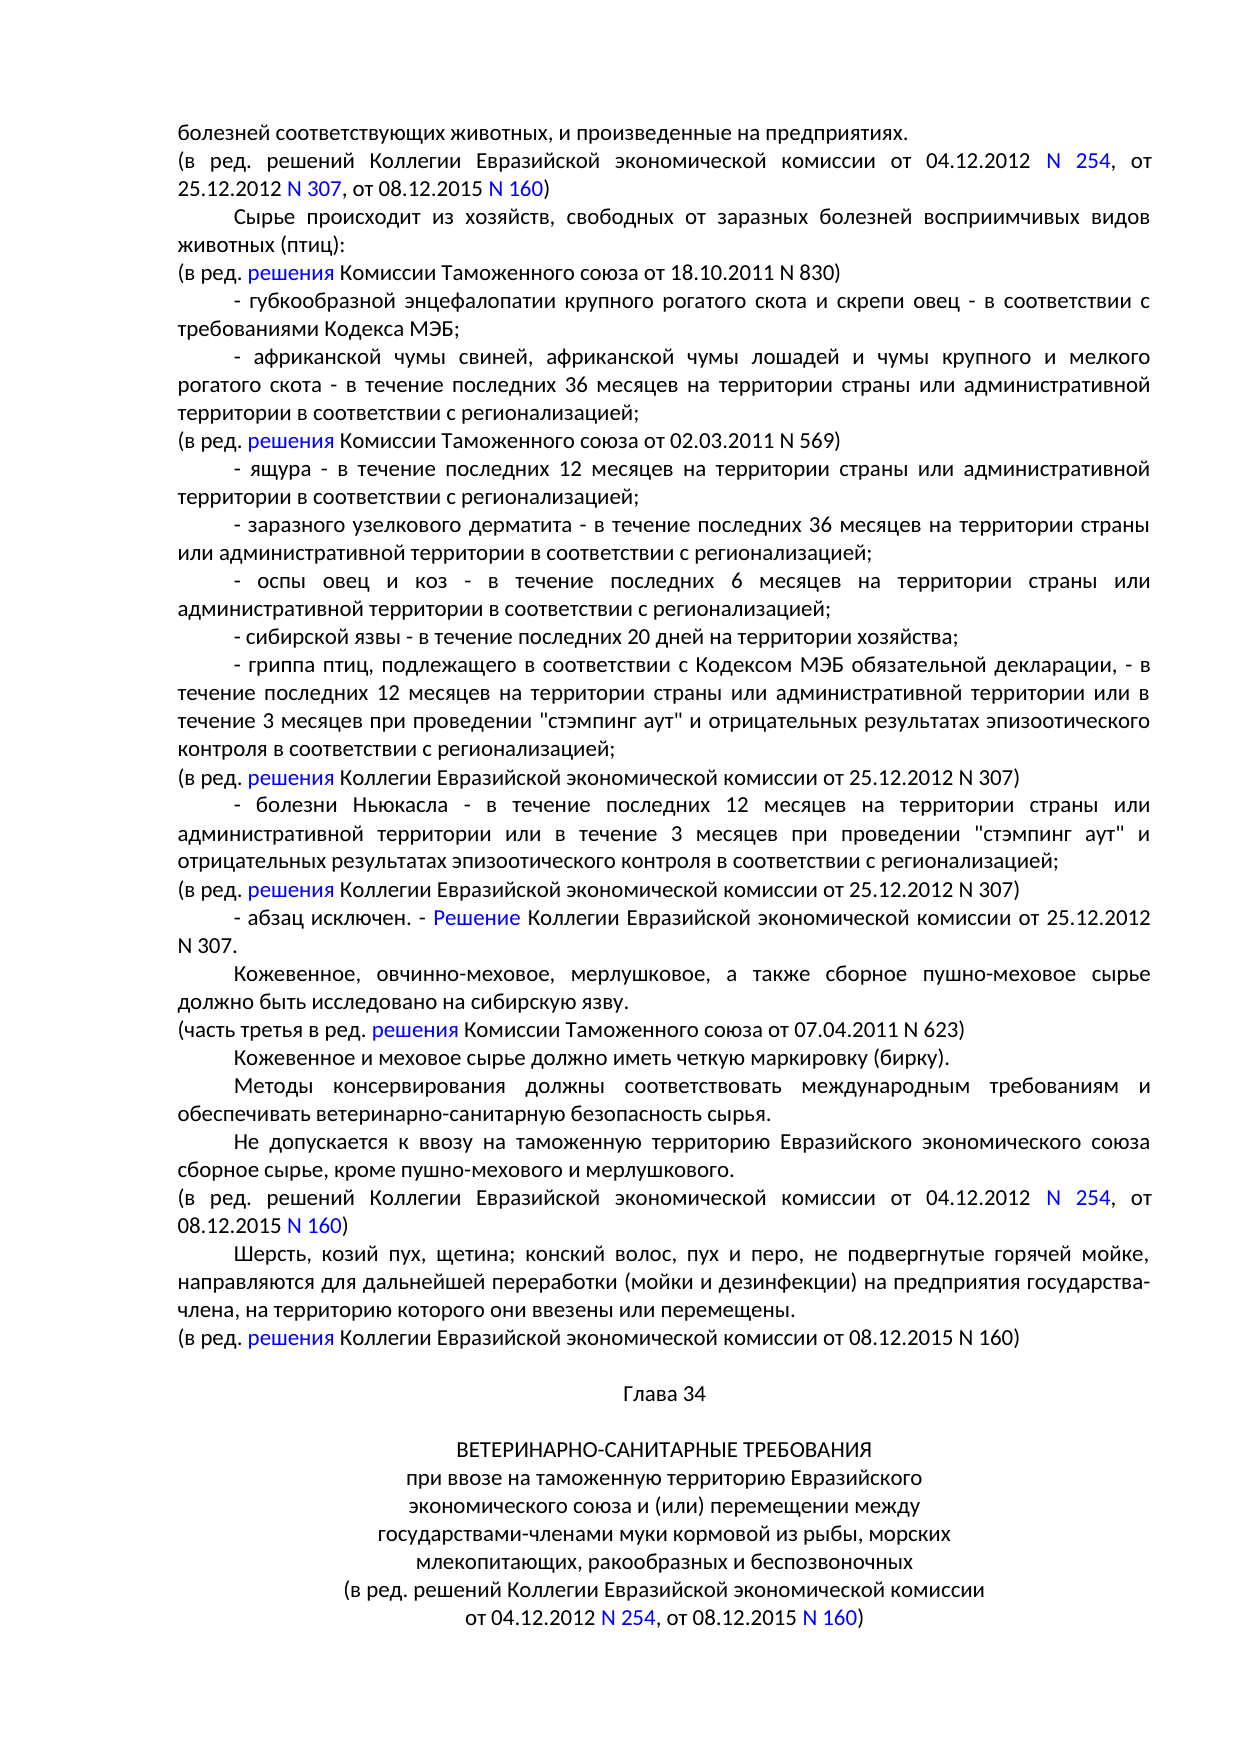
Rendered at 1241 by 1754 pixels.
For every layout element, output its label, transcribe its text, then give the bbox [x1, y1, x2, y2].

text млекопитающих, ракообразных и беспозвоночных [177, 1547, 1152, 1575]
text - сибирской язвы - в течение последних 20 дней на территории хозяйства; [177, 622, 1152, 651]
text (в ред. решения Комиссии Таможенного союза от 18.10.2011 N 830) [177, 258, 1152, 286]
text от 04.12.2012 N 254, от 08.12.2015 N 160) [177, 1603, 1152, 1631]
text - ящура - в течение последних 12 месяцев на территории страны или административной территории в соответствии с регионализацией; [177, 454, 1152, 510]
text (в ред. решения Коллегии Евразийской экономической комиссии от 25.12.2012 N 307) [177, 875, 1152, 903]
text государствами-членами муки кормовой из рыбы, морских [177, 1519, 1152, 1547]
text (в ред. решения Коллегии Евразийской экономической комиссии от 08.12.2015 N 160) [177, 1323, 1152, 1351]
text - оспы овец и коз - в течение последних 6 месяцев на территории страны или административной территории в соответствии с регионализацией; [177, 566, 1152, 622]
text Методы консервирования должны соответствовать международным требованиям и обеспечивать ветеринарно-санитарную безопасность сырья. [177, 1071, 1152, 1127]
text - гриппа птиц, подлежащего в соответствии с Кодексом МЭБ обязательной декларации, - в течение последних 12 месяцев на территории страны или административной территории или в течение 3 месяцев при проведении "стэмпинг аут" и отрицательных результатах эпизоотического контроля в соответствии с регионализацией; [177, 651, 1152, 763]
text (в ред. решения Комиссии Таможенного союза от 02.03.2011 N 569) [177, 426, 1152, 454]
text при ввозе на таможенную территорию Евразийского [177, 1463, 1152, 1491]
text - абзац исключен. - Решение Коллегии Евразийской экономической комиссии от 25.12.2012 N 307. [177, 903, 1152, 959]
text - африканской чумы свиней, африканской чумы лошадей и чумы крупного и мелкого рогатого скота - в течение последних 36 месяцев на территории страны или административной территории в соответствии с регионализацией; [177, 342, 1152, 426]
text - губкообразной энцефалопатии крупного рогатого скота и скрепи овец - в соответствии с требованиями Кодекса МЭБ; [177, 286, 1152, 342]
text Кожевенное, овчинно-меховое, мерлушковое, а также сборное пушно-меховое сырье должно быть исследовано на сибирскую язву. [177, 959, 1152, 1015]
text Не допускается к ввозу на таможенную территорию Евразийского экономического союза сборное сырье, кроме пушно-мехового и мерлушкового. [177, 1127, 1152, 1183]
text Сырье происходит из хозяйств, свободных от заразных болезней восприимчивых видов животных (птиц): [177, 202, 1152, 258]
text (в ред. решений Коллегии Евразийской экономической комиссии от 04.12.2012 N 254, от 25.12.2012 N 307, от 08.12.2015 N 160) [177, 146, 1152, 202]
text (в ред. решений Коллегии Евразийской экономической комиссии от 04.12.2012 N 254, от 08.12.2015 N 160) [177, 1183, 1152, 1239]
text Кожевенное и меховое сырье должно иметь четкую маркировку (бирку). [177, 1043, 1152, 1071]
text Шерсть, козий пух, щетина; конский волос, пух и перо, не подвергнутые горячей мойке, направляются для дальнейшей переработки (мойки и дезинфекции) на предприятия государства-члена, на территорию которого они ввезены или перемещены. [177, 1239, 1152, 1323]
text экономического союза и (или) перемещении между [177, 1491, 1152, 1519]
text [177, 118, 1152, 146]
text (часть третья в ред. решения Комиссии Таможенного союза от 07.04.2011 N 623) [177, 1015, 1152, 1043]
text - болезни Ньюкасла - в течение последних 12 месяцев на территории страны или административной территории или в течение 3 месяцев при проведении "стэмпинг аут" и отрицательных результатах эпизоотического контроля в соответствии с регионализацией; [177, 791, 1152, 875]
text ВЕТЕРИНАРНО-САНИТАРНЫЕ ТРЕБОВАНИЯ [177, 1435, 1152, 1463]
text Глава 34 [177, 1379, 1152, 1407]
text - заразного узелкового дерматита - в течение последних 36 месяцев на территории страны или административной территории в соответствии с регионализацией; [177, 510, 1152, 566]
text (в ред. решений Коллегии Евразийской экономической комиссии [177, 1575, 1152, 1603]
text (в ред. решения Коллегии Евразийской экономической комиссии от 25.12.2012 N 307) [177, 763, 1152, 791]
